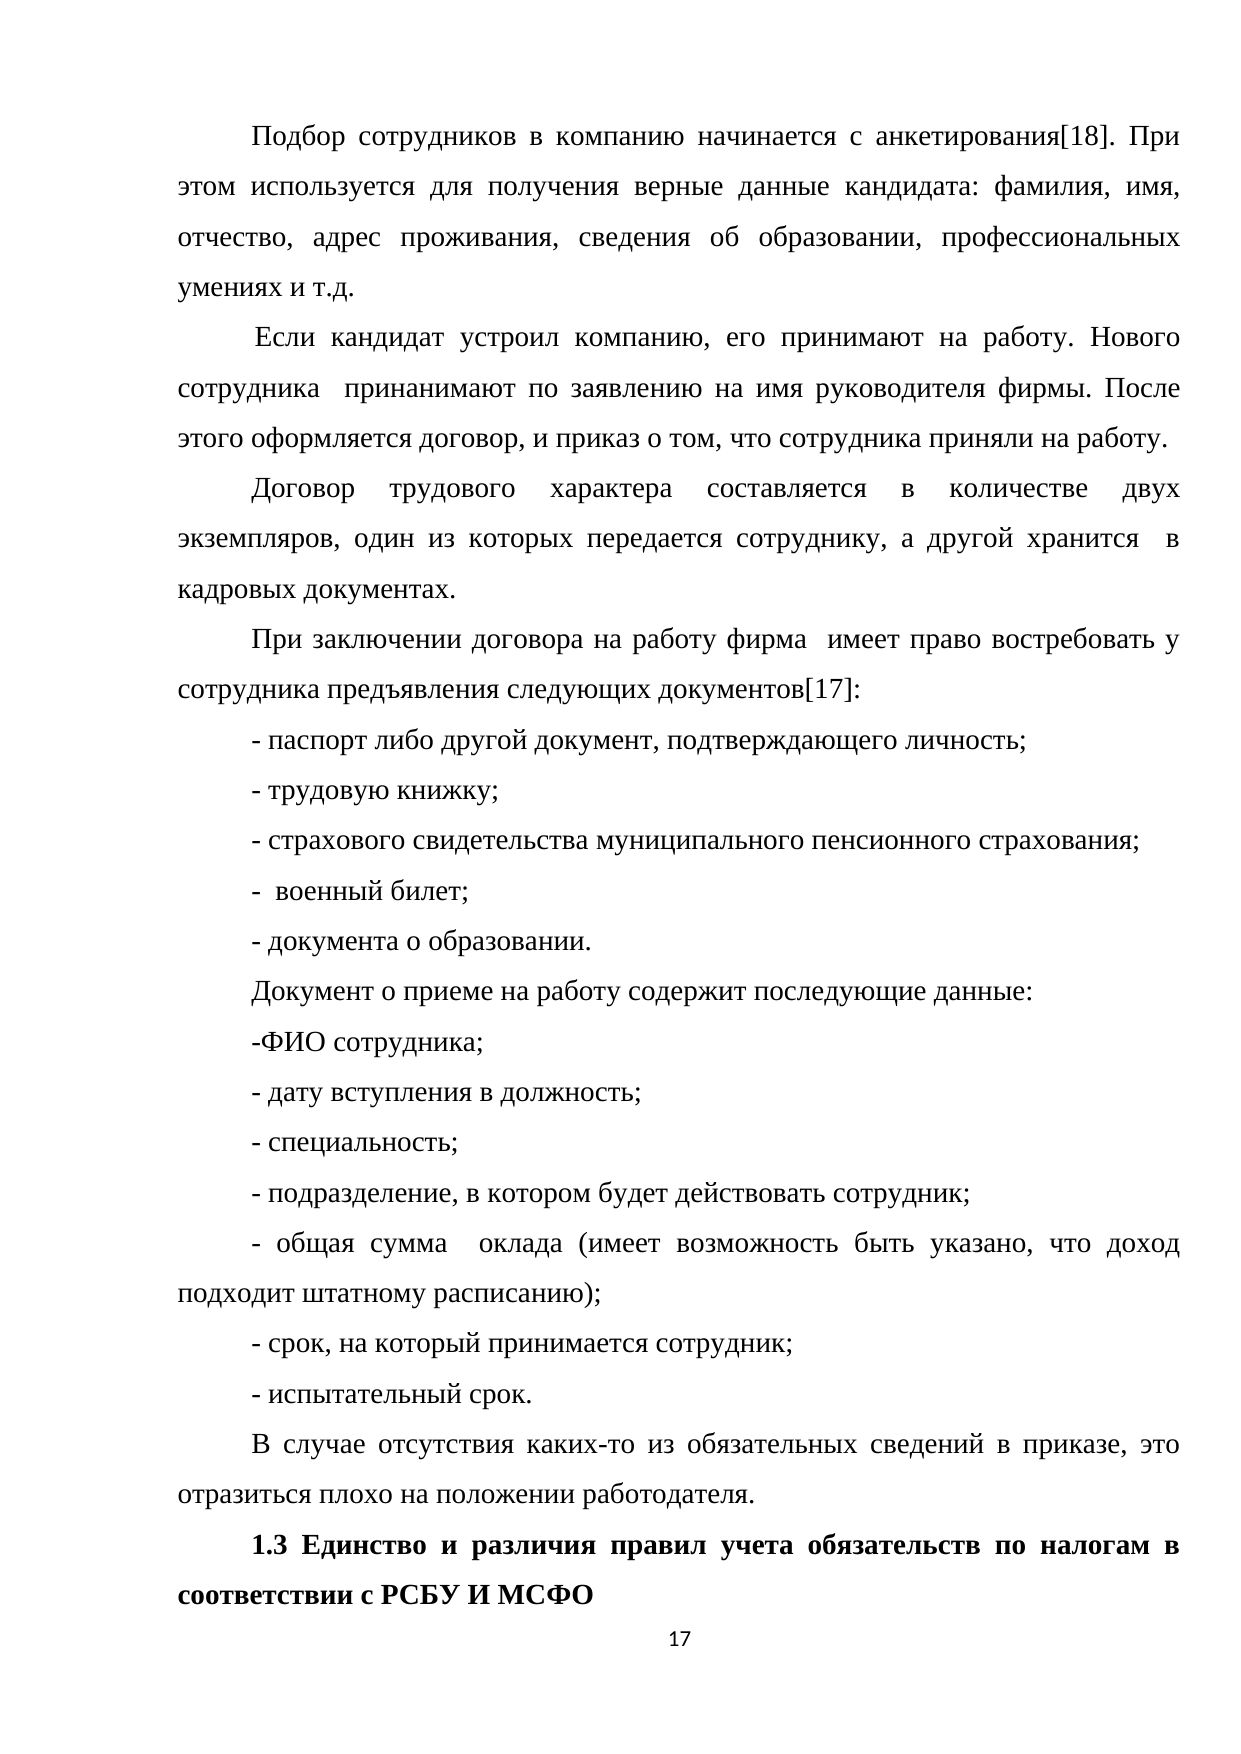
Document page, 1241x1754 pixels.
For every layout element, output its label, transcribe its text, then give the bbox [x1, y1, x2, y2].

text - дату вступления в должность; [177, 1074, 1181, 1108]
text В случае отсутствия каких-то из обязательных сведений в приказе, это отразиться плохо на положении работодателя. [177, 1426, 1181, 1510]
text При заключении договора на работу фирма имеет право востребовать у сотрудника предъявления следующих документов[17]: [177, 621, 1181, 705]
list 1.3 Единство и различия правил учета обязательств по налогам в соответствии с РСБУ И МСФО [177, 1527, 1181, 1611]
text - паспорт либо другой документ, подтверждающего личность; [177, 722, 1181, 755]
text - подразделение, в котором будет действовать сотрудник; [177, 1175, 1181, 1208]
text - специальность; [177, 1124, 1181, 1158]
text - военный билет; [177, 873, 1181, 906]
text - срок, на который принимается сотрудник; [177, 1326, 1181, 1359]
text Договор трудового характера составляется в количестве двух экземпляров, один из которых передается сотруднику, а другой хранится в кадровых документах. [177, 470, 1181, 604]
text - документа о образовании. [177, 923, 1181, 957]
text Если кандидат устроил компанию, его принимают на работу. Нового сотрудника принанимают по заявлению на имя руководителя фирмы. После этого оформляется договор, и приказ о том, что сотрудника приняли на работу. [177, 319, 1181, 453]
text - испытательный срок. [177, 1376, 1181, 1409]
text -ФИО сотрудника; [177, 1024, 1181, 1057]
text - трудовую книжку; [177, 772, 1181, 806]
text - страхового свидетельства муниципального пенсионного страхования; [177, 822, 1181, 856]
text - общая сумма оклада (имеет возможность быть указано, что доход подходит штатному расписанию); [177, 1225, 1181, 1309]
text Подбор сотрудников в компанию начинается с анкетирования[18]. При этом используется для получения верные данные кандидата: фамилия, имя, отчество, адрес проживания, сведения об образовании, профессиональных умениях и т.д. [177, 118, 1181, 303]
text Документ о приеме на работу содержит последующие данные: [177, 973, 1181, 1007]
